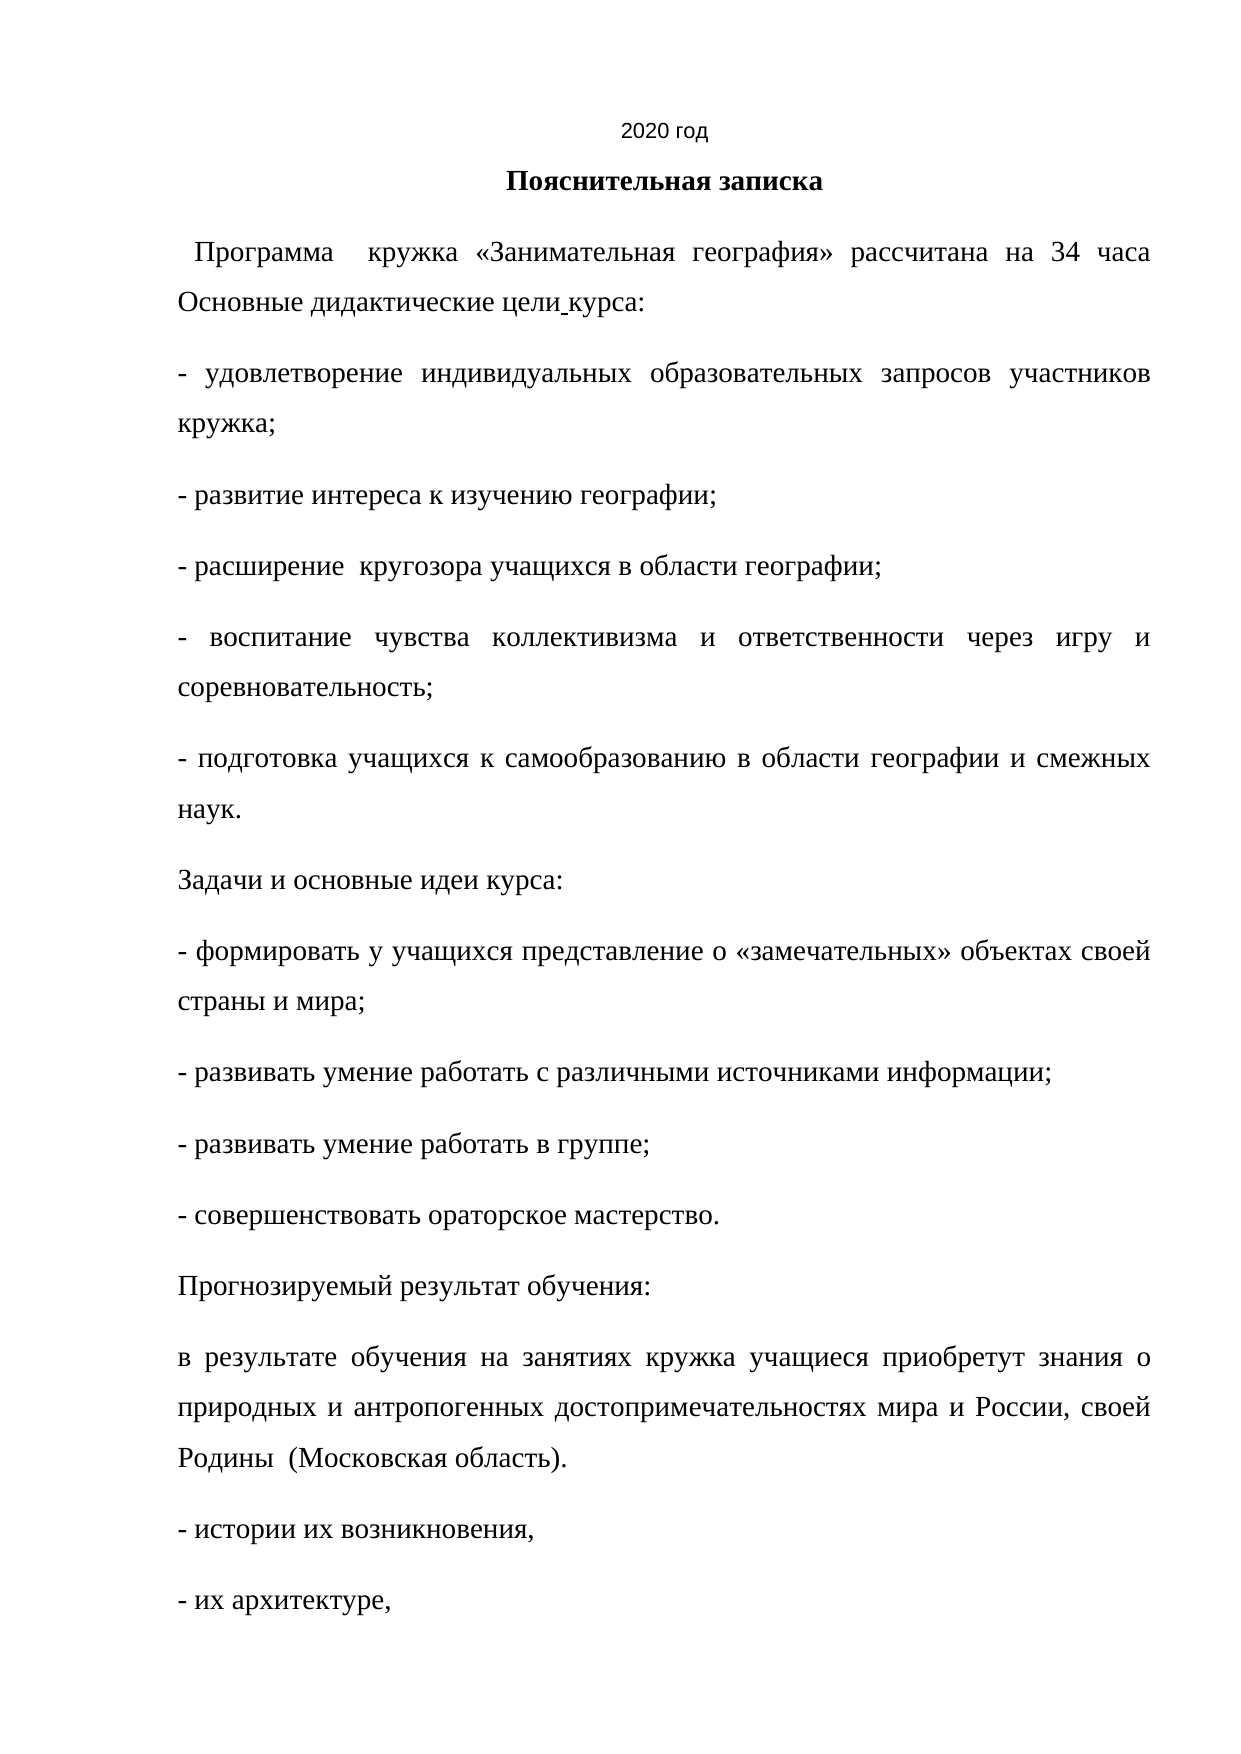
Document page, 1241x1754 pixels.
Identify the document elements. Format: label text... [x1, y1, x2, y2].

text Прогнозируемый результат обучения: [177, 1268, 1152, 1302]
text - развитие интереса к изучению географии; [177, 477, 1152, 510]
text 2020 год [177, 118, 1152, 143]
text Программа кружка «Занимательная география» рассчитана на 34 часа Основные дидактические цели курса: [177, 234, 1152, 318]
text - расширение кругозора учащихся в области географии; [177, 548, 1152, 581]
text - формировать у учащихся представление о «замечательных» объектах своей страны и мира; [177, 933, 1152, 1017]
text - развивать умение работать в группе; [177, 1126, 1152, 1159]
text - истории их возникновения, [177, 1511, 1152, 1544]
text - подготовка учащихся к самообразованию в области географии и смежных наук. [177, 741, 1152, 824]
text - воспитание чувства коллективизма и ответственности через игру и соревновательность; [177, 619, 1152, 703]
text Пояснительная записка [177, 163, 1152, 196]
text - развивать умение работать с различными источниками информации; [177, 1054, 1152, 1088]
text - удовлетворение индивидуальных образовательных запросов участников кружка; [177, 355, 1152, 439]
text Задачи и основные идеи курса: [177, 862, 1152, 896]
text - совершенствовать ораторское мастерство. [177, 1197, 1152, 1230]
text в результате обучения на занятиях кружка учащиеся приобретут знания о природных и антропогенных достопримечательностях мира и России, своей Родины (Московская область). [177, 1339, 1152, 1473]
text - их архитектуре, [177, 1582, 1152, 1616]
